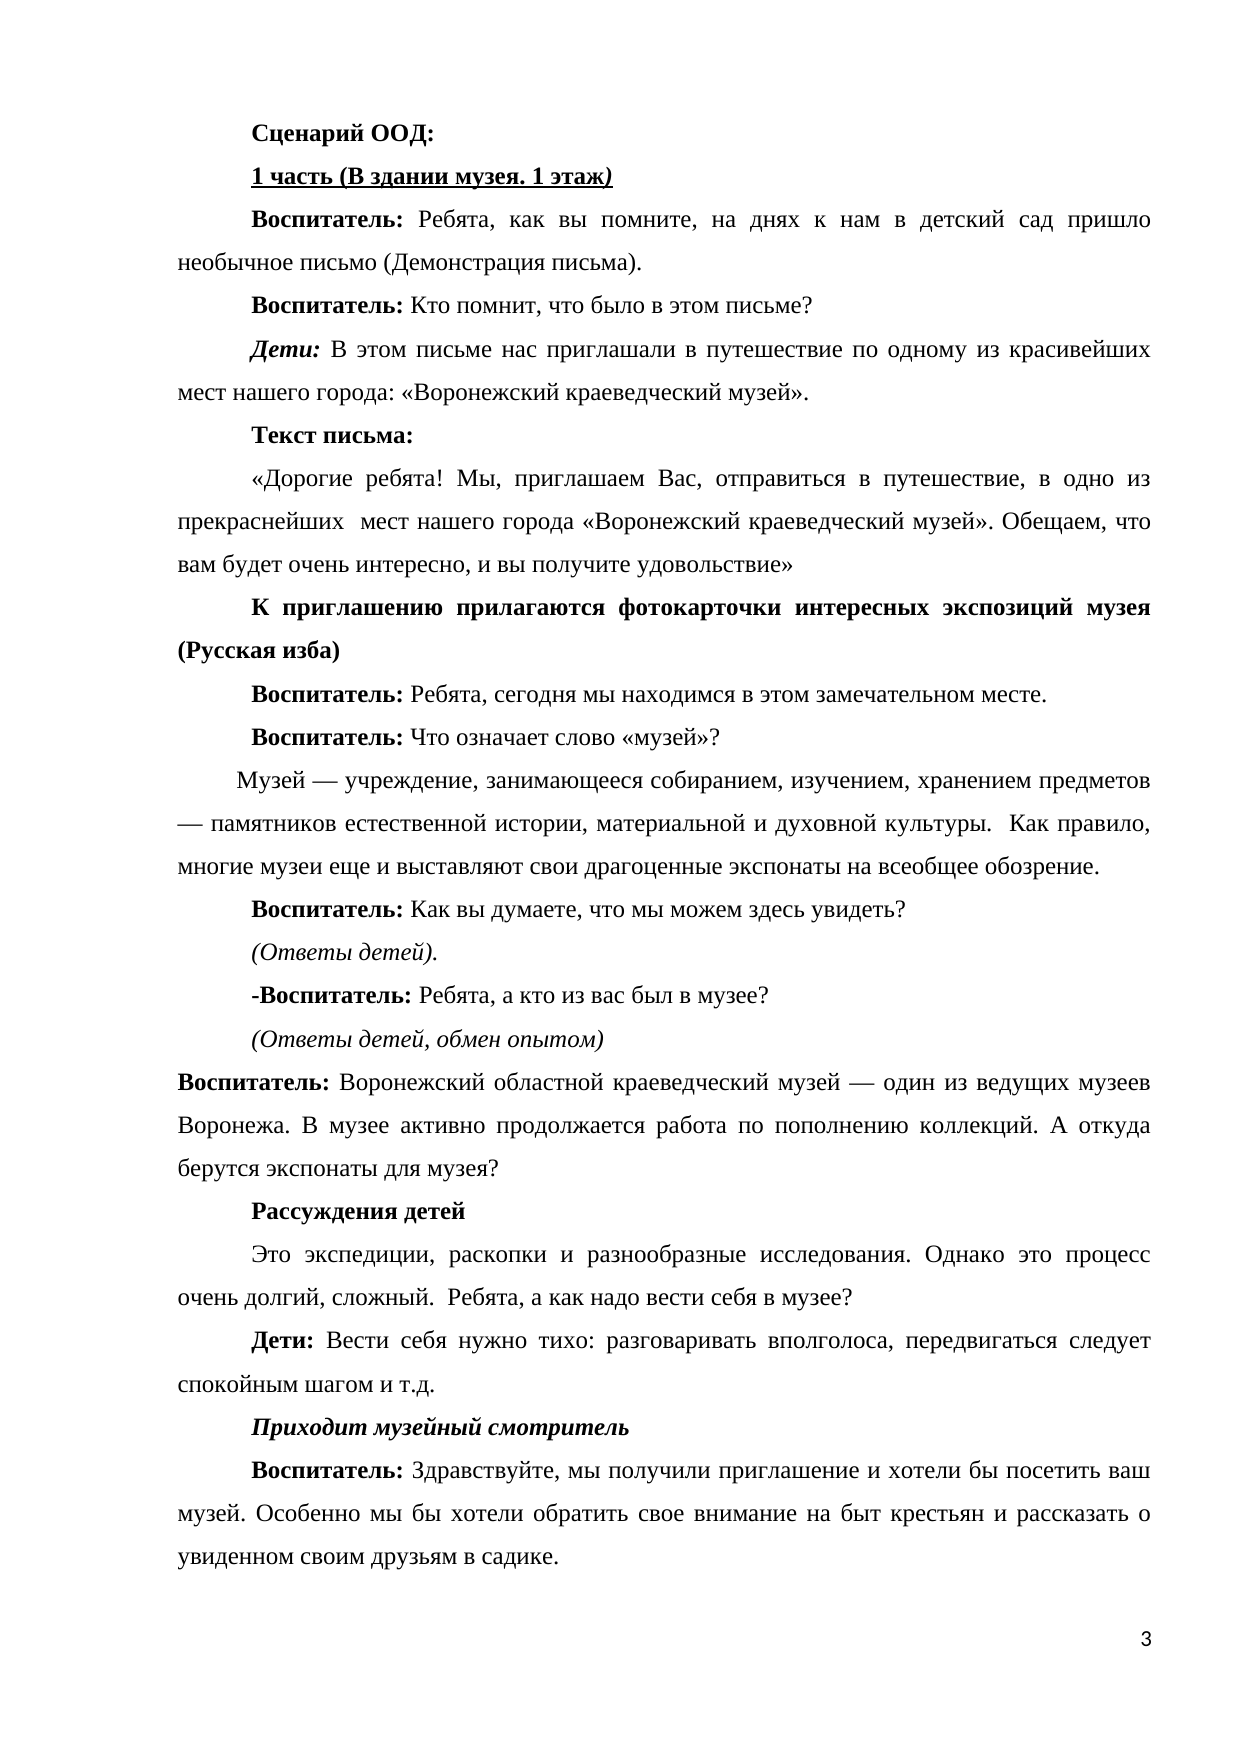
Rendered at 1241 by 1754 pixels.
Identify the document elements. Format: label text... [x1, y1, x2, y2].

text Воспитатель: Воронежский областной краеведческий музей — один из ведущих музеев Воронежа. В музее активно продолжается работа по пополнению коллекций. А откуда берутся экспонаты для музея? [177, 1067, 1152, 1182]
text К приглашению прилагаются фотокарточки интересных экспозиций музея (Русская изба) [177, 592, 1152, 664]
text «Дорогие ребята! Мы, приглашаем Вас, отправиться в путешествие, в одно из прекраснейших мест нашего города «Воронежский краеведческий музей». Обещаем, что вам будет очень интересно, и вы получите удовольствие» [177, 463, 1152, 578]
text Сценарий ООД: [177, 118, 1152, 147]
text (Ответы детей). [177, 937, 1152, 966]
text Воспитатель: Ребята, как вы помните, на днях к нам в детский сад пришло необычное письмо (Демонстрация письма). [177, 204, 1152, 276]
text Текст письма: [177, 420, 1152, 449]
text (Ответы детей, обмен опытом) [177, 1024, 1152, 1052]
text Дети: Вести себя нужно тихо: разговаривать вполголоса, передвигаться следует спокойным шагом и т.д. [177, 1326, 1152, 1397]
text Приходит музейный смотритель [177, 1412, 1152, 1441]
text Музей — учреждение, занимающееся собиранием, изучением, хранением предметов — памятников естественной истории, материальной и духовной культуры. Как правило, многие музеи еще и выставляют свои драгоценные экспонаты на всеобщее обозрение. [177, 765, 1152, 880]
text Рассуждения детей [177, 1196, 1152, 1225]
text Это экспедиции, раскопки и разнообразные исследования. Однако это процесс очень долгий, сложный. Ребята, а как надо вести себя в музее? [177, 1239, 1152, 1311]
text Дети: В этом письме нас приглашали в путешествие по одному из красивейших мест нашего города: «Воронежский краеведческий музей». [177, 334, 1152, 406]
text 1 часть (В здании музея. 1 этаж) [177, 161, 1152, 190]
text Воспитатель: Что означает слово «музей»? [177, 722, 1152, 751]
text Воспитатель: Здравствуйте, мы получили приглашение и хотели бы посетить ваш музей. Особенно мы бы хотели обратить свое внимание на быт крестьян и рассказать о увиденном своим друзьям в садике. [177, 1455, 1152, 1570]
text Воспитатель: Как вы думаете, что мы можем здесь увидеть? [177, 894, 1152, 923]
text Воспитатель: Ребята, сегодня мы находимся в этом замечательном месте. [177, 679, 1152, 707]
text Воспитатель: Кто помнит, что было в этом письме? [177, 291, 1152, 319]
text -Воспитатель: Ребята, а кто из вас был в музее? [177, 981, 1152, 1009]
